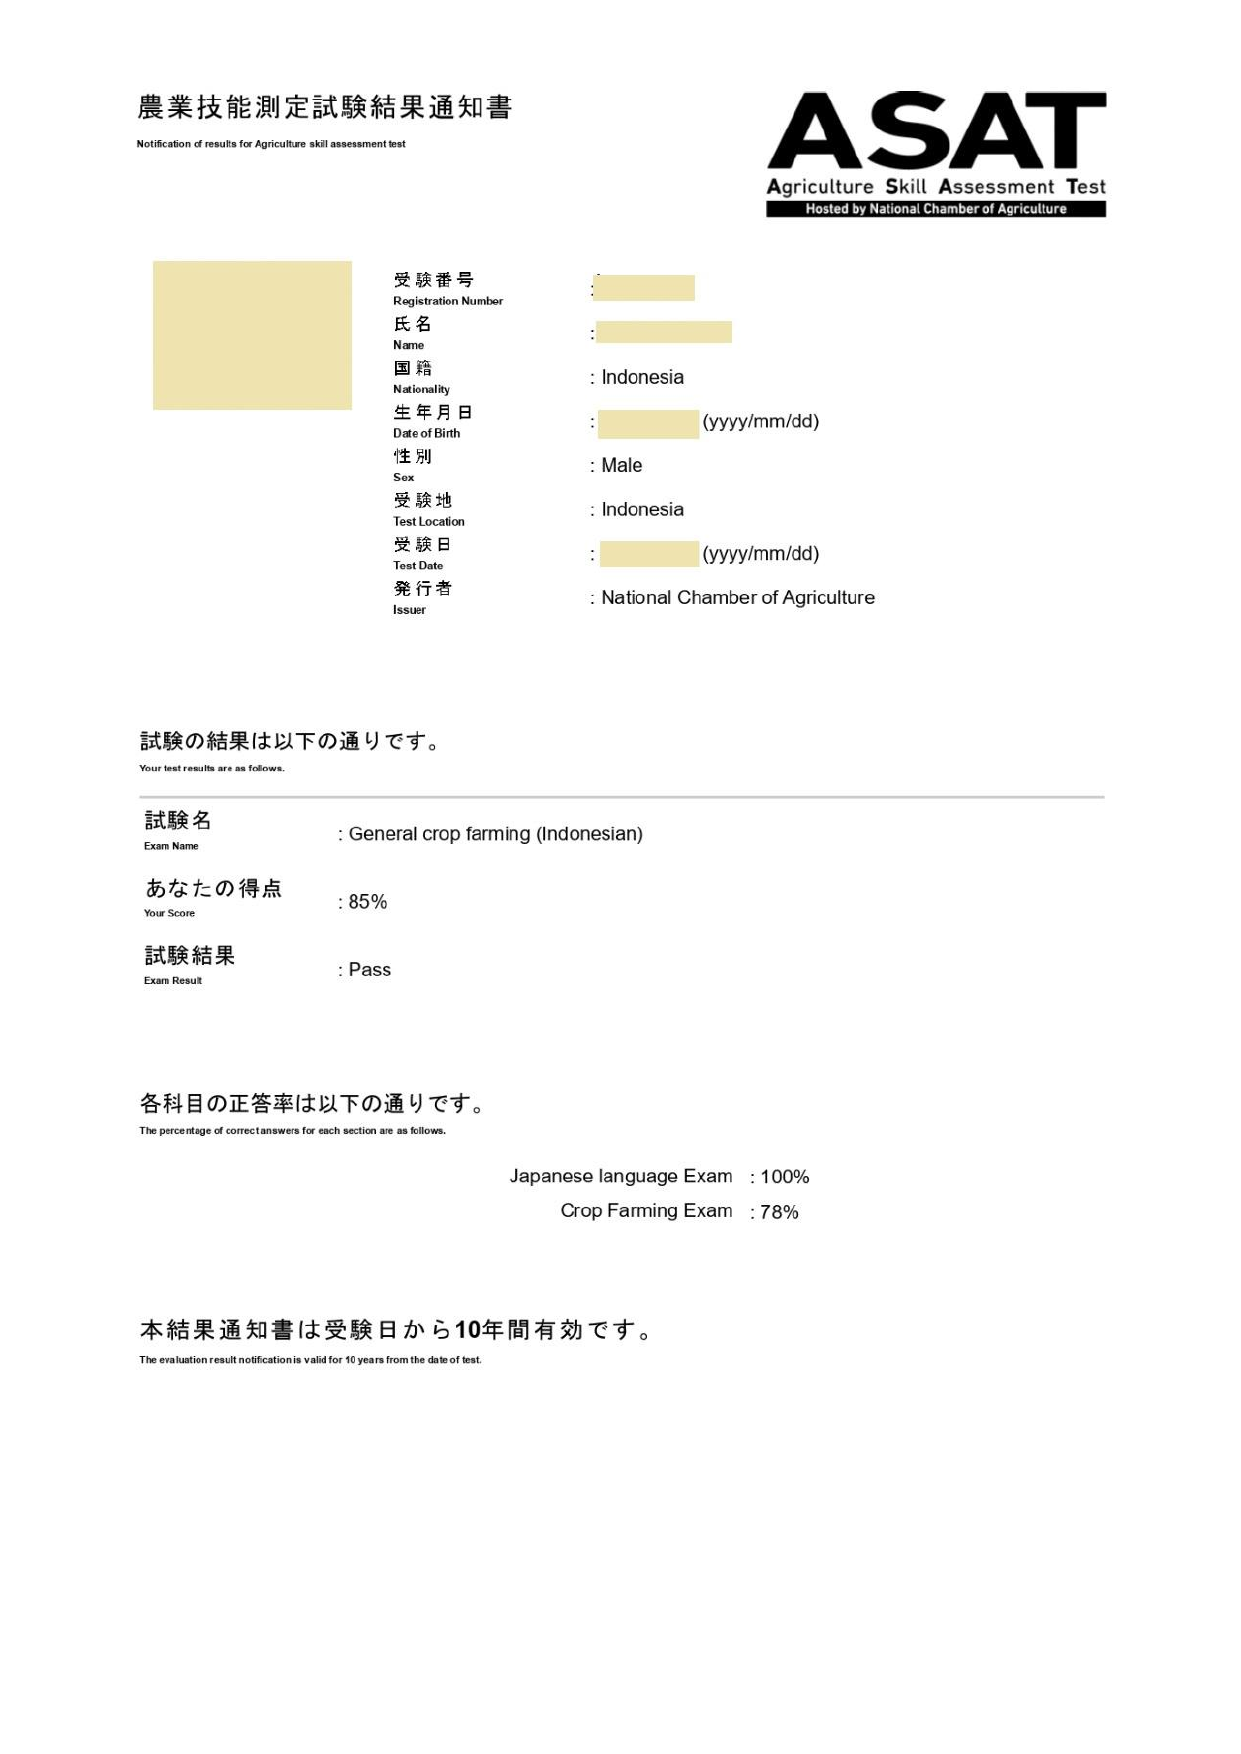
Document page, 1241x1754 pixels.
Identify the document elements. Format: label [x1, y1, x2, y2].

picture [73, 70, 1169, 1617]
